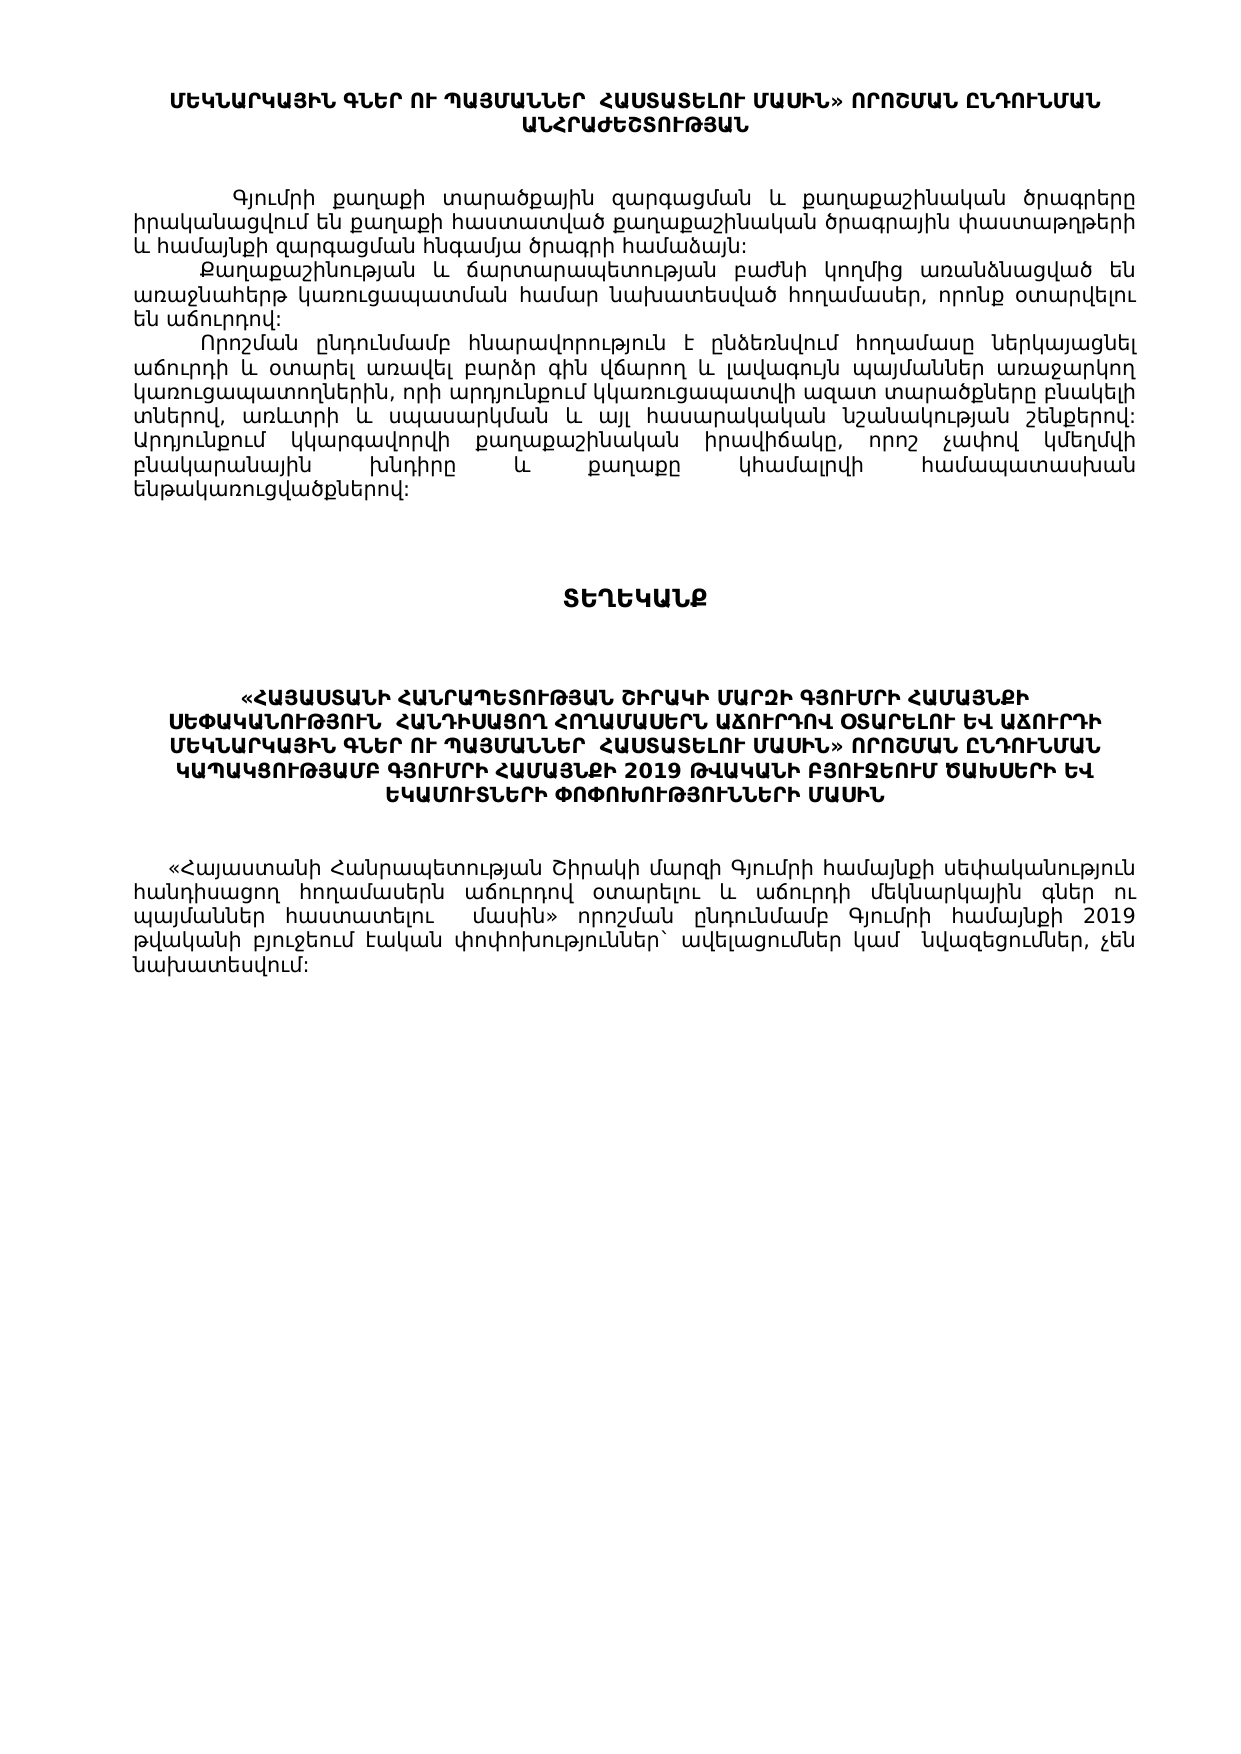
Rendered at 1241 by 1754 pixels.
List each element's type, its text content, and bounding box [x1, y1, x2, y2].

text Քաղաքաշինության և ճարտարապետության բաժնի կողմից առանձնացված են առաջնահերթ կառուցապատման համար նախատեսված հողամասեր, որոնք օտարվելու են աճուրդով: [133, 258, 1137, 331]
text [133, 89, 1137, 137]
text ՏԵՂԵԿԱՆՔ [133, 584, 1137, 613]
text «Հայաստանի Հանրապետության Շիրակի մարզի Գյումրի համայնքի սեփականություն հանդիսացող հողամասերն աճուրդով օտարելու և աճուրդի մեկնարկային գներ ու պայմաններ հաստատելու մասին» որոշման ընդունմամբ Գյումրի համայնքի 2019 թվականի բյուջեում էական փոփոխություններ` ավելացումներ կամ նվազեցումներ, չեն նախատեսվում: [133, 856, 1137, 977]
text Որոշման ընդունմամբ հնարավորություն է ընձեռնվում հողամասը ներկայացնել աճուրդի և օտարել առավել բարձր գին վճարող և լավագույն պայմաններ առաջարկող կառուցապատողներին, որի արդյունքում կկառուցապատվի ազատ տարածքները բնակելի տներով, առևտրի և սպասարկման և այլ հասարակական նշանակության շենքերով: Արդյունքում կկարգավորվի քաղաքաշինական իրավիճակը, որոշ չափով կմեղմվի բնակարանային խնդիրը և քաղաքը կհամալրվի համապատասխան ենթակառուցվածքներով: [133, 331, 1137, 501]
text «ՀԱՅԱՍՏԱՆԻ ՀԱՆՐԱՊԵՏՈՒԹՅԱՆ ՇԻՐԱԿԻ ՄԱՐԶԻ ԳՅՈՒՄՐԻ ՀԱՄԱՅՆՔԻ ՍԵՓԱԿԱՆՈՒԹՅՈՒՆ ՀԱՆԴԻՍԱՑՈՂ ՀՈՂԱՄԱՍԵՐՆ ԱՃՈՒՐԴՈՎ ՕՏԱՐԵԼՈՒ ԵՎ ԱՃՈՒՐԴԻ ՄԵԿՆԱՐԿԱՅԻՆ ԳՆԵՐ ՈՒ ՊԱՅՄԱՆՆԵՐ ՀԱՍՏԱՏԵԼՈՒ ՄԱՍԻՆ» ՈՐՈՇՄԱՆ ԸՆԴՈՒՆՄԱՆ ԿԱՊԱԿՑՈՒԹՅԱՄԲ ԳՅՈՒՄՐԻ ՀԱՄԱՅՆՔԻ 2019 ԹՎԱԿԱՆԻ ԲՅՈՒՋԵՈՒՄ ԾԱԽՍԵՐԻ ԵՎ ԵԿԱՄՈՒՏՆԵՐԻ ՓՈՓՈԽՈՒԹՅՈՒՆՆԵՐԻ ՄԱՍԻՆ [133, 686, 1137, 807]
text Գյումրի քաղաքի տարածքային զարգացման և քաղաքաշինական ծրագրերը իրականացվում են քաղաքի հաստատված քաղաքաշինական ծրագրային փաստաթղթերի և համայնքի զարգացման հնգամյա ծրագրի համաձայն: [133, 186, 1137, 258]
